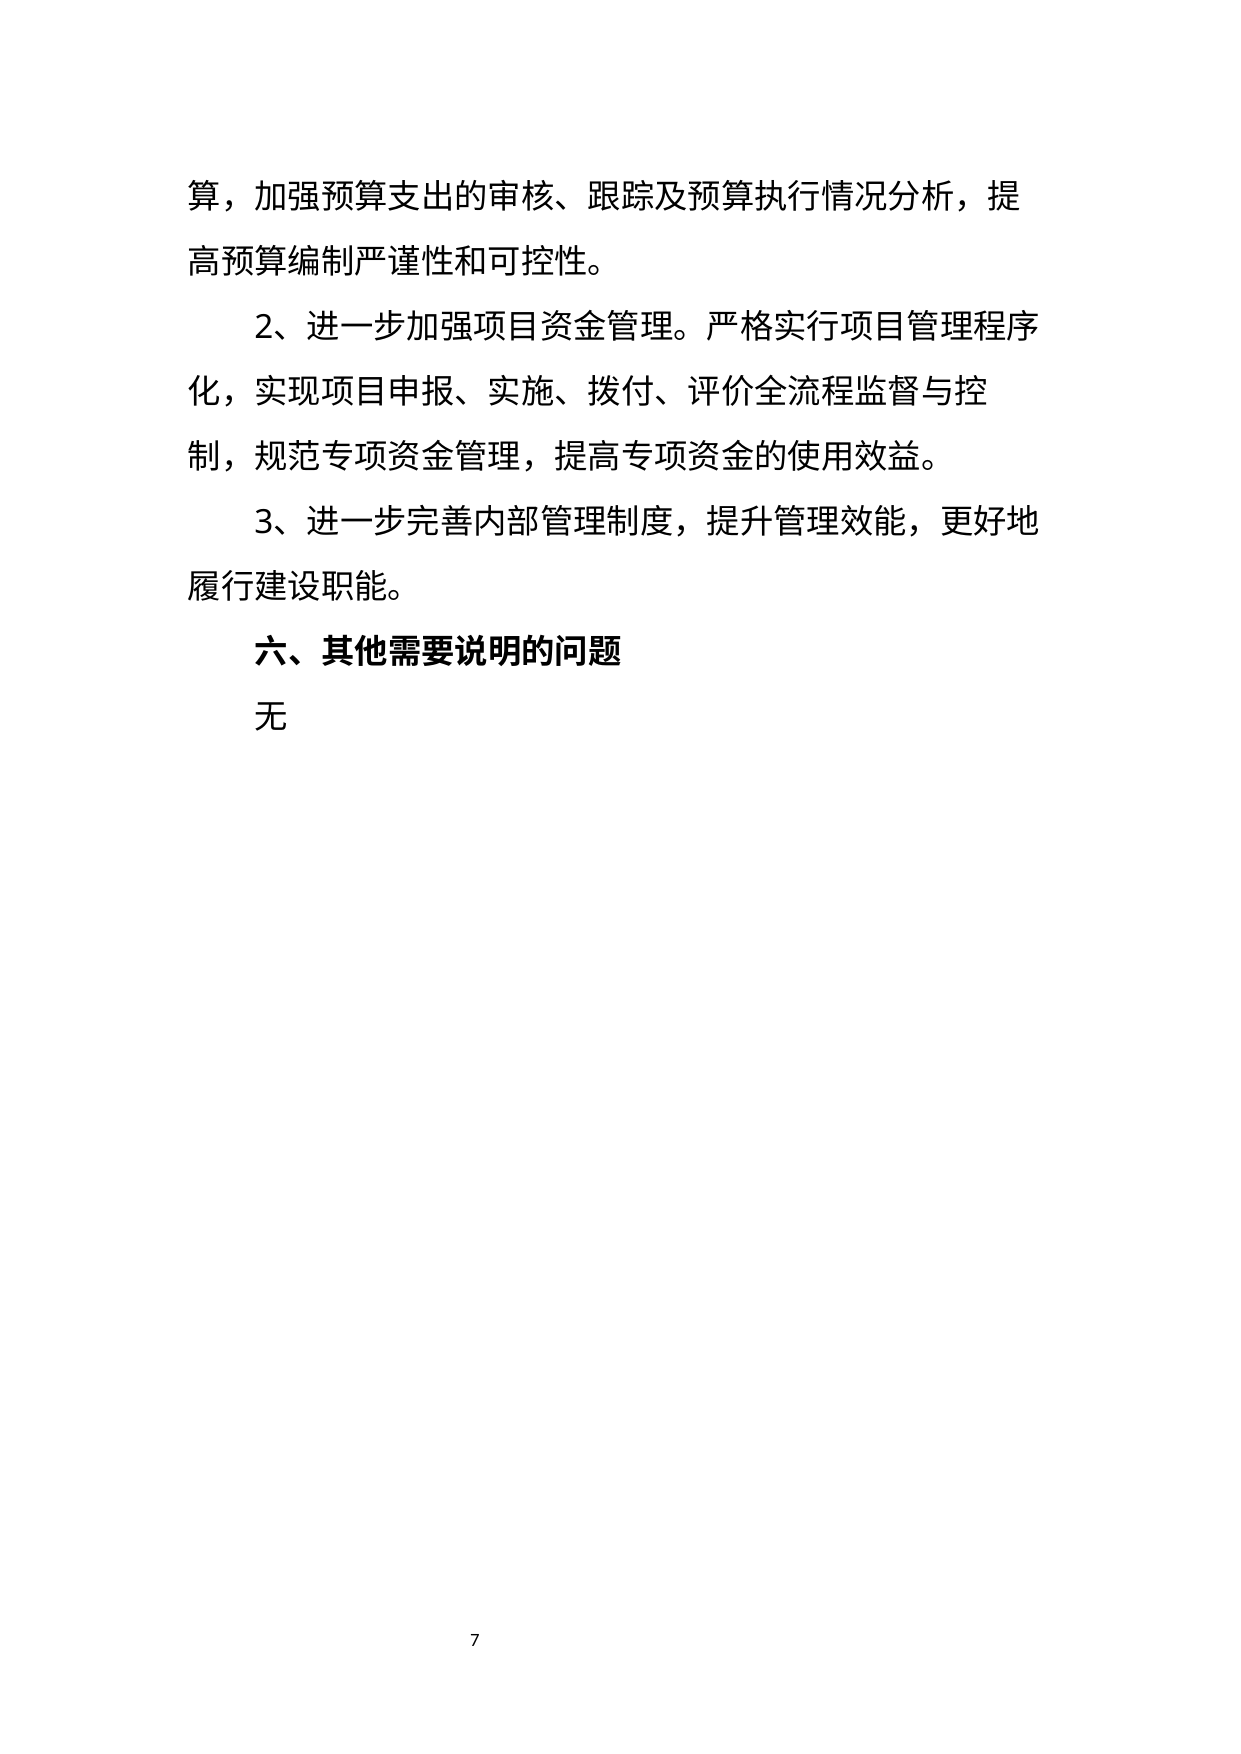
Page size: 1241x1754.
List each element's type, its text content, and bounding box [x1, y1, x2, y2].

list 无 [187, 682, 1053, 747]
list 3、进一步完善内部管理制度，提升管理效能，更好地履行建设职能。 [187, 487, 1053, 617]
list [187, 162, 1053, 292]
list 2、进一步加强项目资金管理。严格实行项目管理程序化，实现项目申报、实施、拨付、评价全流程监督与控制，规范专项资金管理，提高专项资金的使用效益。 [187, 292, 1053, 487]
list 六、其他需要说明的问题 [187, 617, 1053, 682]
